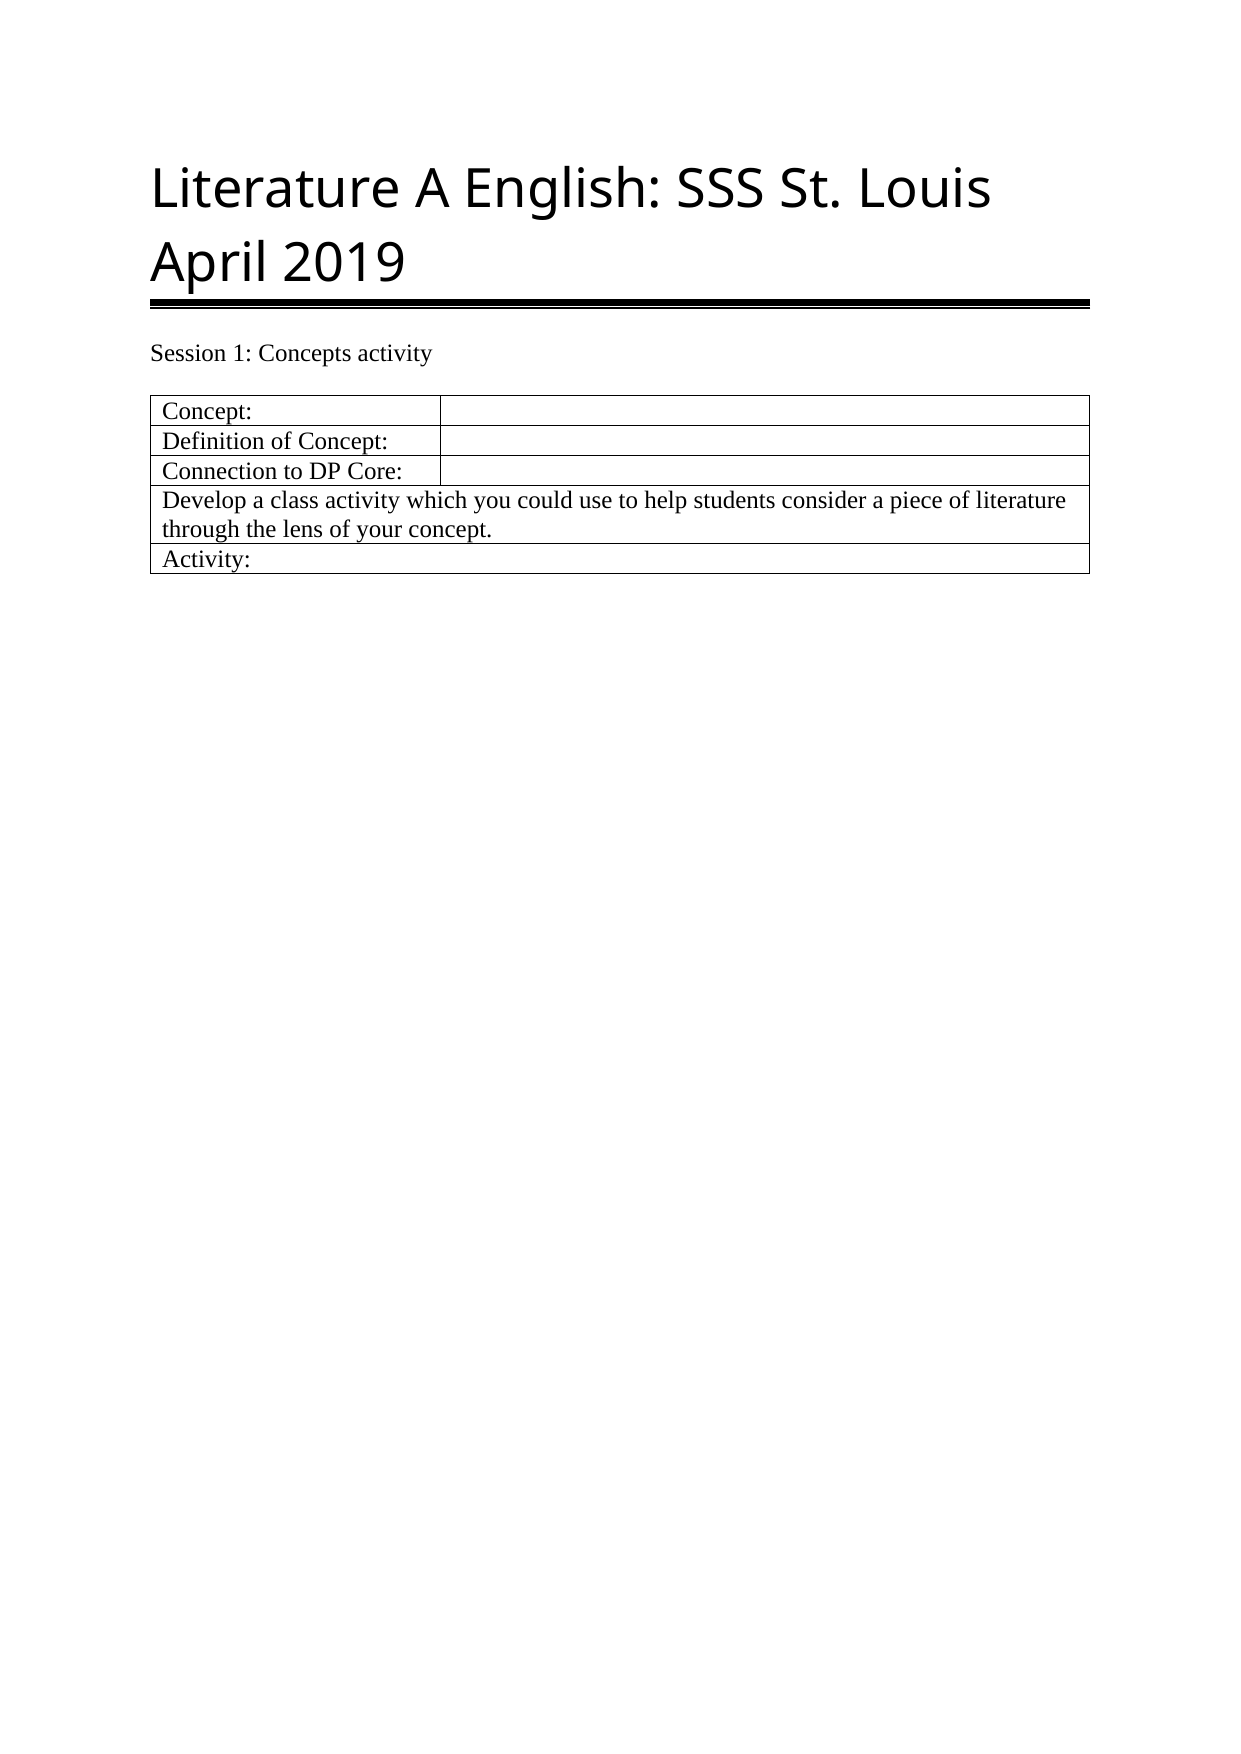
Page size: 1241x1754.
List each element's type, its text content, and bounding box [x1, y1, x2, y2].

table_cell [441, 456, 1089, 484]
table_header [441, 396, 1089, 425]
table_cell Connection to DP Core: [151, 456, 440, 484]
text April 2019 [150, 224, 1090, 299]
table_cell Activity: [151, 544, 1089, 573]
table_cell Definition of Concept: [151, 426, 440, 455]
table_cell [441, 426, 1089, 455]
text Literature A English: SSS St. Louis [150, 150, 1090, 224]
table_header Concept: [151, 396, 440, 425]
text Session 1: Concepts activity [150, 338, 1090, 366]
table_cell Develop a class activity which you could use to help students consider a piece of literature through the lens of your concept. [151, 486, 1089, 543]
